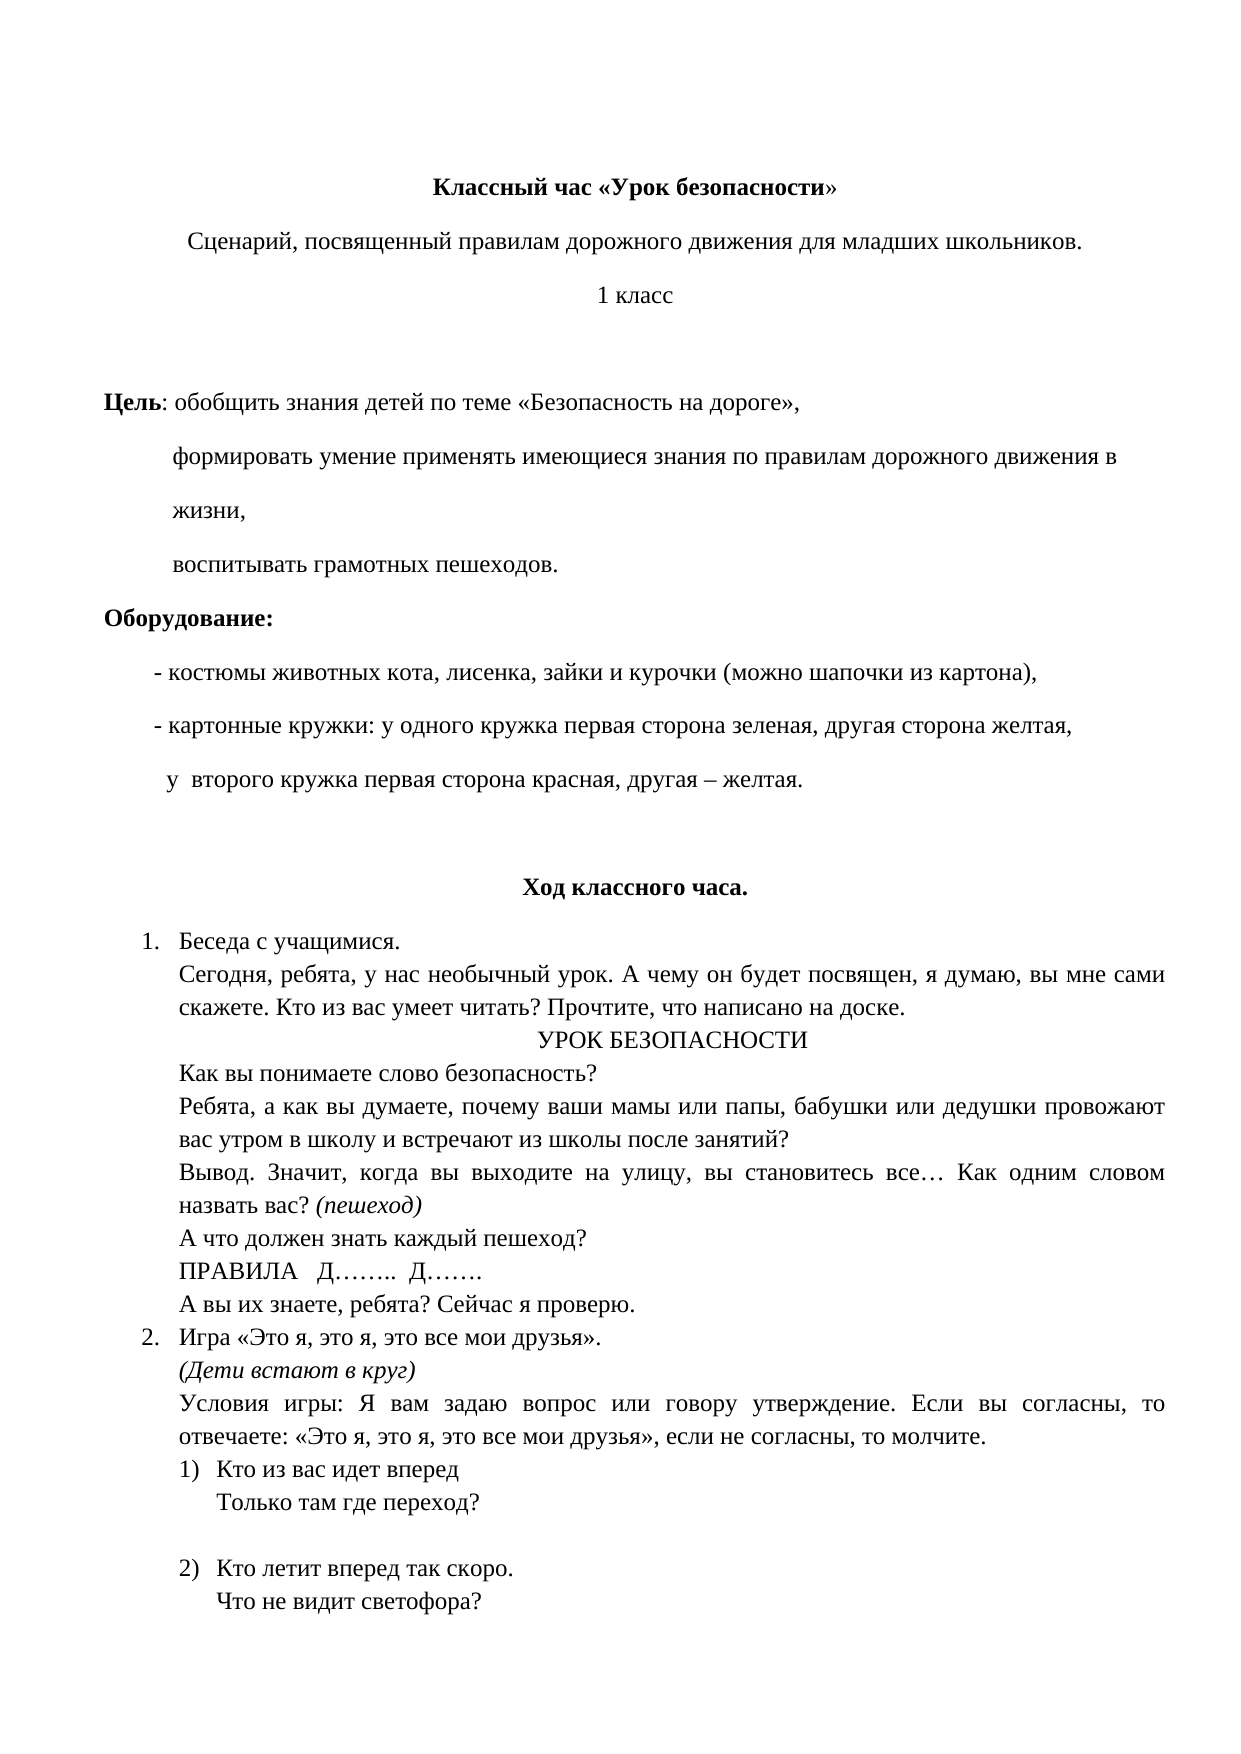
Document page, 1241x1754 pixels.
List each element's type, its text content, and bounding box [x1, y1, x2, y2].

text 1 класс [103, 280, 1167, 308]
list Как вы понимаете слово безопасность? [178, 1058, 1167, 1087]
list Кто из вас идет вперед [178, 1454, 1167, 1483]
list Условия игры: Я вам задаю вопрос или говору утверждение. Если вы согласны, то отвечаете: «Это я, это я, это все мои друзья», если не согласны, то молчите. [178, 1388, 1167, 1450]
text - картонные кружки: у одного кружка первая сторона зеленая, другая сторона желтая, [103, 711, 1167, 739]
text жизни, [103, 495, 1167, 524]
text Оборудование: [103, 603, 1167, 632]
text воспитывать грамотных пешеходов. [103, 549, 1167, 578]
text Сценарий, посвященный правилам дорожного движения для младших школьников. [103, 226, 1167, 254]
list А что должен знать каждый пешеход? [178, 1223, 1167, 1252]
text формировать умение применять имеющиеся знания по правилам дорожного движения в [103, 441, 1167, 470]
list Сегодня, ребята, у нас необычный урок. А чему он будет посвящен, я думаю, вы мне сами скажете. Кто из вас умеет читать? Прочтите, что написано на доске. [178, 959, 1167, 1021]
list Кто летит вперед так скоро. [178, 1553, 1167, 1582]
list УРОК БЕЗОПАСНОСТИ [178, 1025, 1167, 1054]
text у второго кружка первая сторона красная, другая – желтая. [103, 764, 1167, 793]
list Беседа с учащимися. [141, 926, 1167, 955]
text Ход классного часа. [103, 872, 1167, 901]
list А вы их знаете, ребята? Сейчас я проверю. [178, 1289, 1167, 1318]
list Игра «Это я, это я, это все мои друзья». [141, 1322, 1167, 1351]
list Только там где переход? [216, 1487, 1167, 1516]
text Цель: обобщить знания детей по теме «Безопасность на дороге», [103, 387, 1167, 416]
list Вывод. Значит, когда вы выходите на улицу, вы становитесь все… Как одним словом назвать вас? (пешеход) [178, 1157, 1167, 1219]
list Что не видит светофора? [216, 1586, 1167, 1615]
list (Дети встают в круг) [178, 1355, 1167, 1384]
list ПРАВИЛА Д…….. Д……. [178, 1256, 1167, 1285]
text - костюмы животных кота, лисенка, зайки и курочки (можно шапочки из картона), [103, 657, 1167, 685]
text Классный час «Урок безопасности» [103, 172, 1167, 201]
list Ребята, а как вы думаете, почему ваши мамы или папы, бабушки или дедушки провожают вас утром в школу и встречают из школы после занятий? [178, 1091, 1167, 1153]
